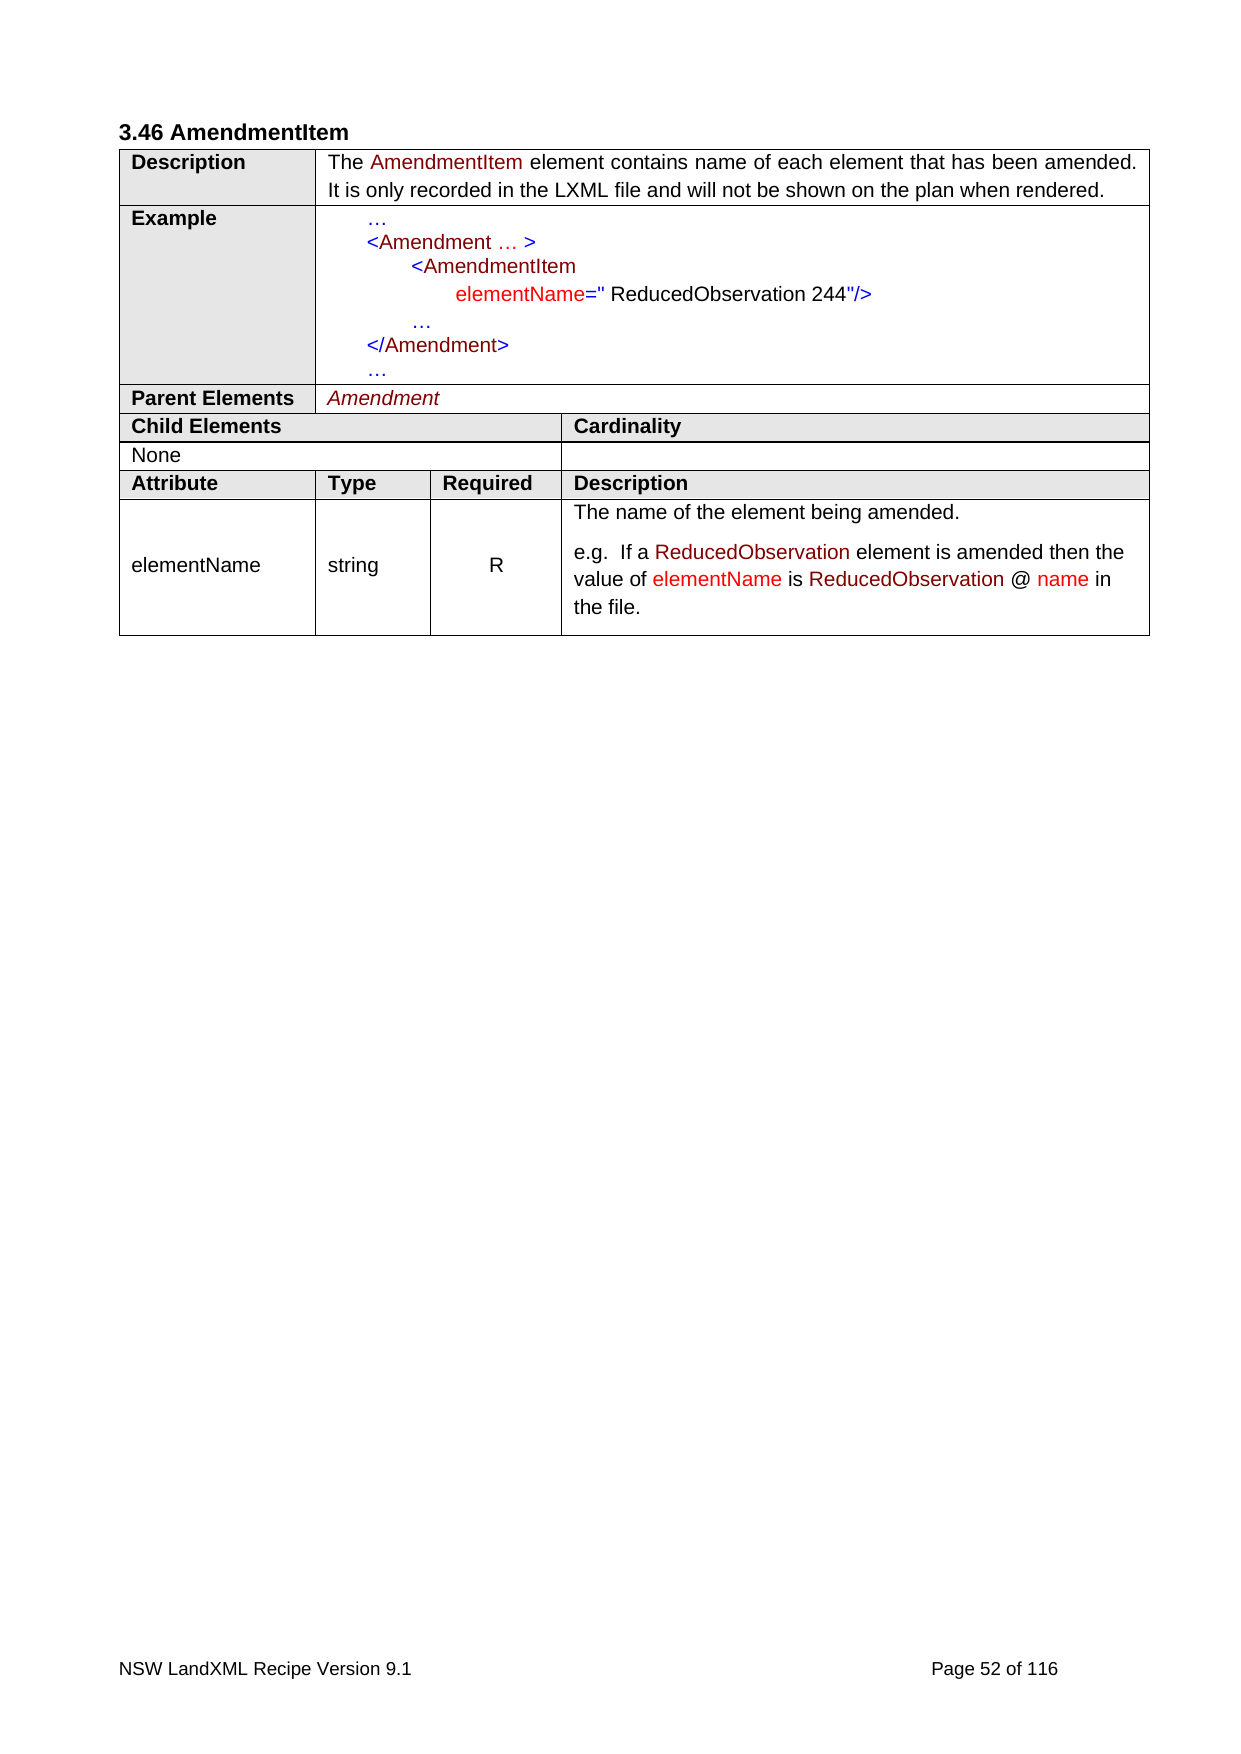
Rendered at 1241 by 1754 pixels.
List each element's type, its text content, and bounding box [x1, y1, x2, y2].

table_cell string [316, 500, 430, 634]
table_cell Type [316, 471, 430, 498]
table_cell Required [431, 471, 561, 498]
table_cell [562, 443, 1149, 470]
table_cell … <Amendment … > <AmendmentItem elementName=" ReducedObservation 244"/> … </Amendment> … [316, 206, 1149, 384]
table_cell Attribute [120, 471, 315, 498]
table_cell Parent Elements [120, 385, 315, 413]
table_header The AmendmentItem element contains name of each element that has been amended. It is only recorded in the LXML file and will not be shown on the plan when rendered. [316, 150, 1149, 205]
table_cell Description [562, 471, 1149, 498]
table_cell Child Elements [120, 414, 561, 441]
table_cell Amendment [316, 385, 1149, 413]
table_header Description [120, 150, 315, 205]
table_cell Example [120, 206, 315, 384]
table_cell R [431, 500, 561, 634]
table_cell Cardinality [562, 414, 1149, 441]
table_cell None [120, 443, 561, 470]
table_cell elementName [120, 500, 315, 634]
table_cell The name of the element being amended. e.g. If a ReducedObservation element is amended then the value of elementName is ReducedObservation @ name in the file. [562, 500, 1149, 634]
subtitle 3.46 AmendmentItem [119, 119, 1123, 145]
